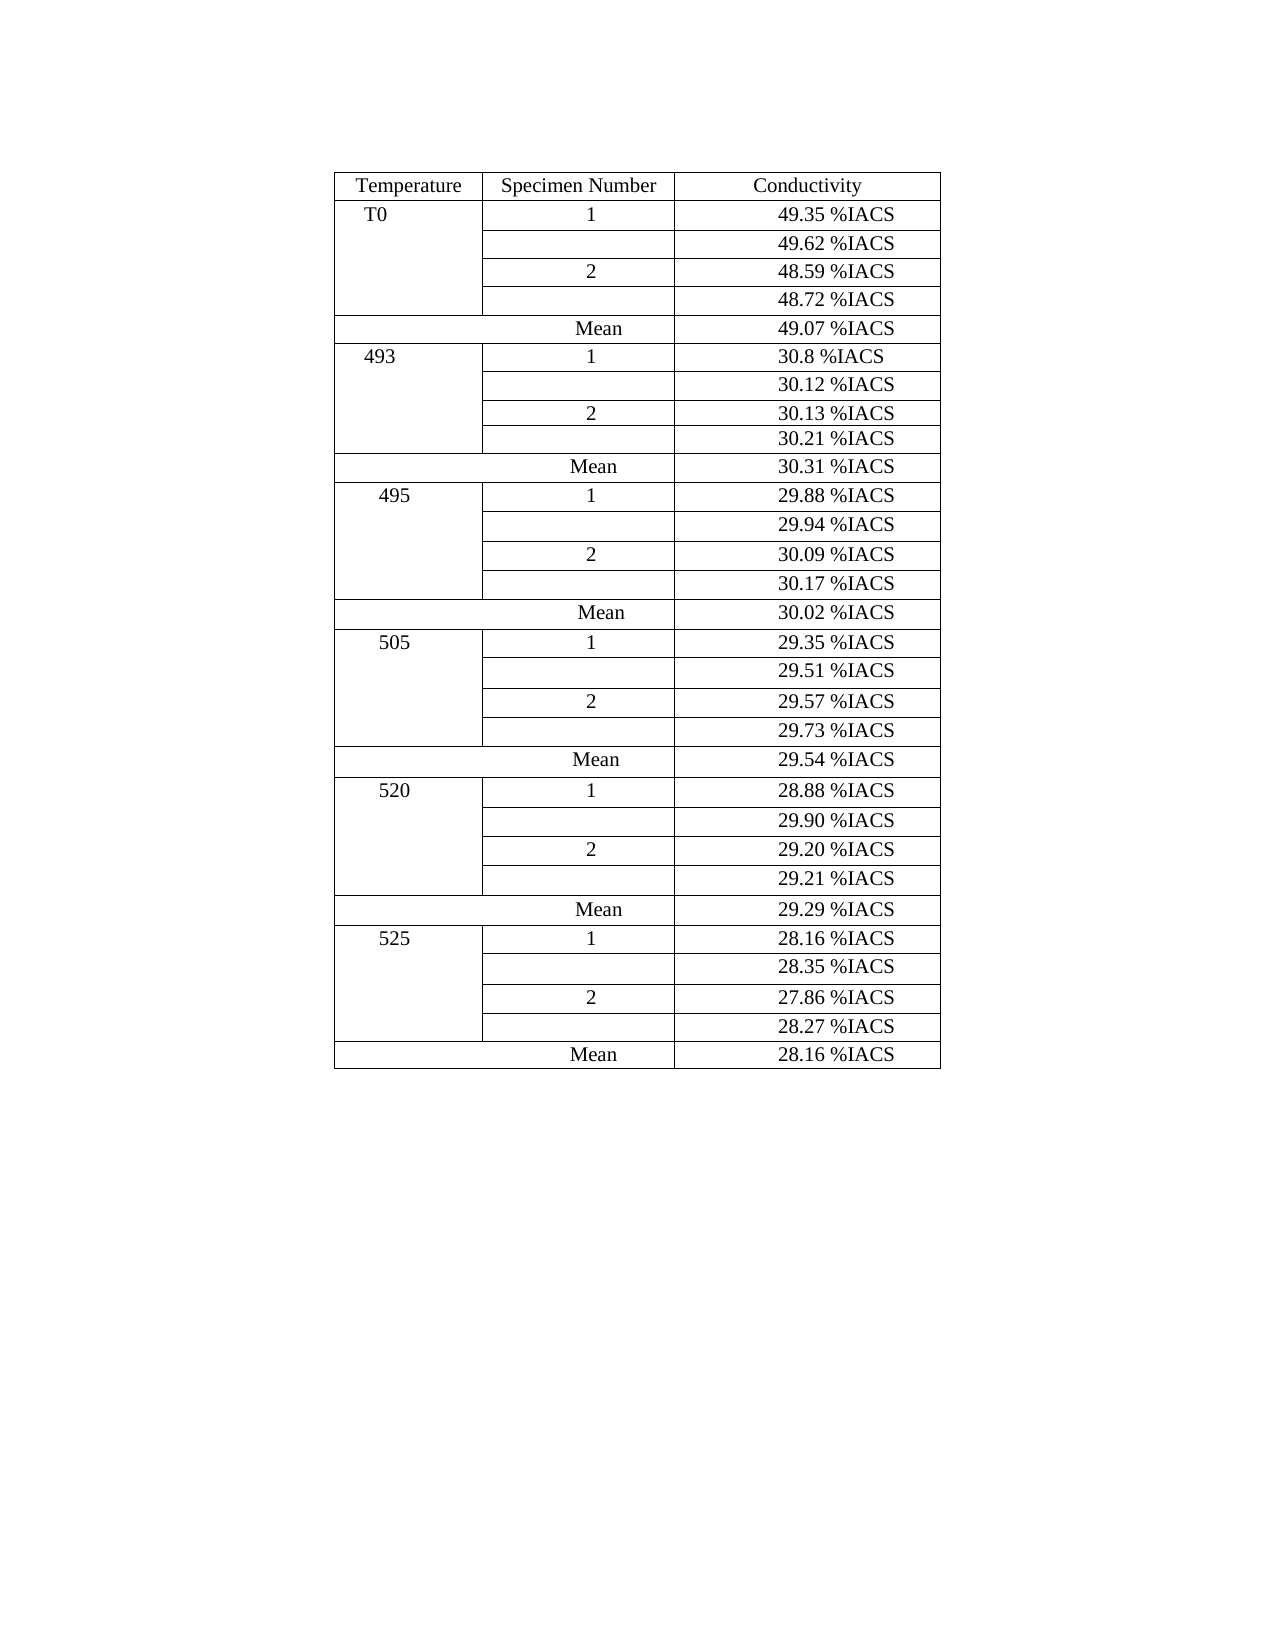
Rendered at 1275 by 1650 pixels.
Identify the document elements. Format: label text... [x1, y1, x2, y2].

table_cell 29.51 %IACS [675, 658, 940, 688]
table_cell Mean [335, 1042, 674, 1068]
table_cell 28.88 %IACS [675, 778, 940, 807]
table_cell [483, 808, 674, 836]
table_cell 28.16 %IACS [675, 1042, 940, 1068]
table_cell 493 [335, 344, 482, 452]
table_cell 2 [483, 542, 674, 569]
table_cell [483, 658, 674, 688]
table_cell 2 [483, 837, 674, 865]
table_header Conductivity [675, 173, 940, 200]
table_cell 30.13 %IACS [675, 401, 940, 425]
table_cell 2 [483, 401, 674, 425]
table_cell 2 [483, 259, 674, 286]
table_cell Mean [335, 316, 674, 343]
table_cell Mean [335, 454, 674, 482]
table_cell 2 [483, 985, 674, 1013]
table_cell 1 [483, 778, 674, 807]
table_cell 29.20 %IACS [675, 837, 940, 865]
table_cell [483, 287, 674, 315]
table_cell 30.12 %IACS [675, 372, 940, 400]
table_cell [483, 571, 674, 599]
table_cell 1 [483, 630, 674, 657]
table_cell 29.90 %IACS [675, 808, 940, 836]
table_cell 48.72 %IACS [675, 287, 940, 315]
table_cell 495 [335, 483, 482, 599]
table_cell 30.8 %IACS [675, 344, 940, 371]
table_cell 27.86 %IACS [675, 985, 940, 1013]
table_cell 49.35 %IACS [675, 201, 940, 229]
table_cell T0 [335, 201, 482, 315]
table_cell 525 [335, 926, 482, 1041]
table_cell Mean [335, 747, 674, 777]
table_cell [483, 954, 674, 984]
table_cell 30.09 %IACS [675, 542, 940, 569]
table_cell Mean [335, 896, 674, 925]
table_cell 1 [483, 201, 674, 229]
table_cell 28.27 %IACS [675, 1014, 940, 1041]
table_cell 49.62 %IACS [675, 231, 940, 258]
table_cell 1 [483, 926, 674, 953]
table_cell 29.94 %IACS [675, 512, 940, 541]
table_cell [483, 866, 674, 895]
table_cell 49.07 %IACS [675, 316, 940, 343]
table_cell 29.21 %IACS [675, 866, 940, 895]
table_cell [483, 1014, 674, 1041]
table_cell 29.73 %IACS [675, 718, 940, 746]
table_cell 505 [335, 630, 482, 746]
table_cell 1 [483, 483, 674, 511]
table_cell [483, 372, 674, 400]
table_cell 30.02 %IACS [675, 600, 940, 629]
table_cell [483, 231, 674, 258]
table_header Temperature [335, 173, 482, 200]
table_cell 29.88 %IACS [675, 483, 940, 511]
table_cell 30.21 %IACS [675, 426, 940, 452]
table_cell [483, 718, 674, 746]
table_cell 30.31 %IACS [675, 454, 940, 482]
table_cell 29.35 %IACS [675, 630, 940, 657]
table_cell 29.29 %IACS [675, 896, 940, 925]
table_header Specimen Number [483, 173, 674, 200]
table_cell 2 [483, 689, 674, 717]
table_cell 28.16 %IACS [675, 926, 940, 953]
table_cell 28.35 %IACS [675, 954, 940, 984]
table_cell 1 [483, 344, 674, 371]
table_cell 30.17 %IACS [675, 571, 940, 599]
table_cell [483, 512, 674, 541]
table_cell 29.57 %IACS [675, 689, 940, 717]
table_cell 520 [335, 778, 482, 895]
table_cell 48.59 %IACS [675, 259, 940, 286]
table_cell Mean [335, 600, 674, 629]
table_cell 29.54 %IACS [675, 747, 940, 777]
table_cell [483, 426, 674, 452]
